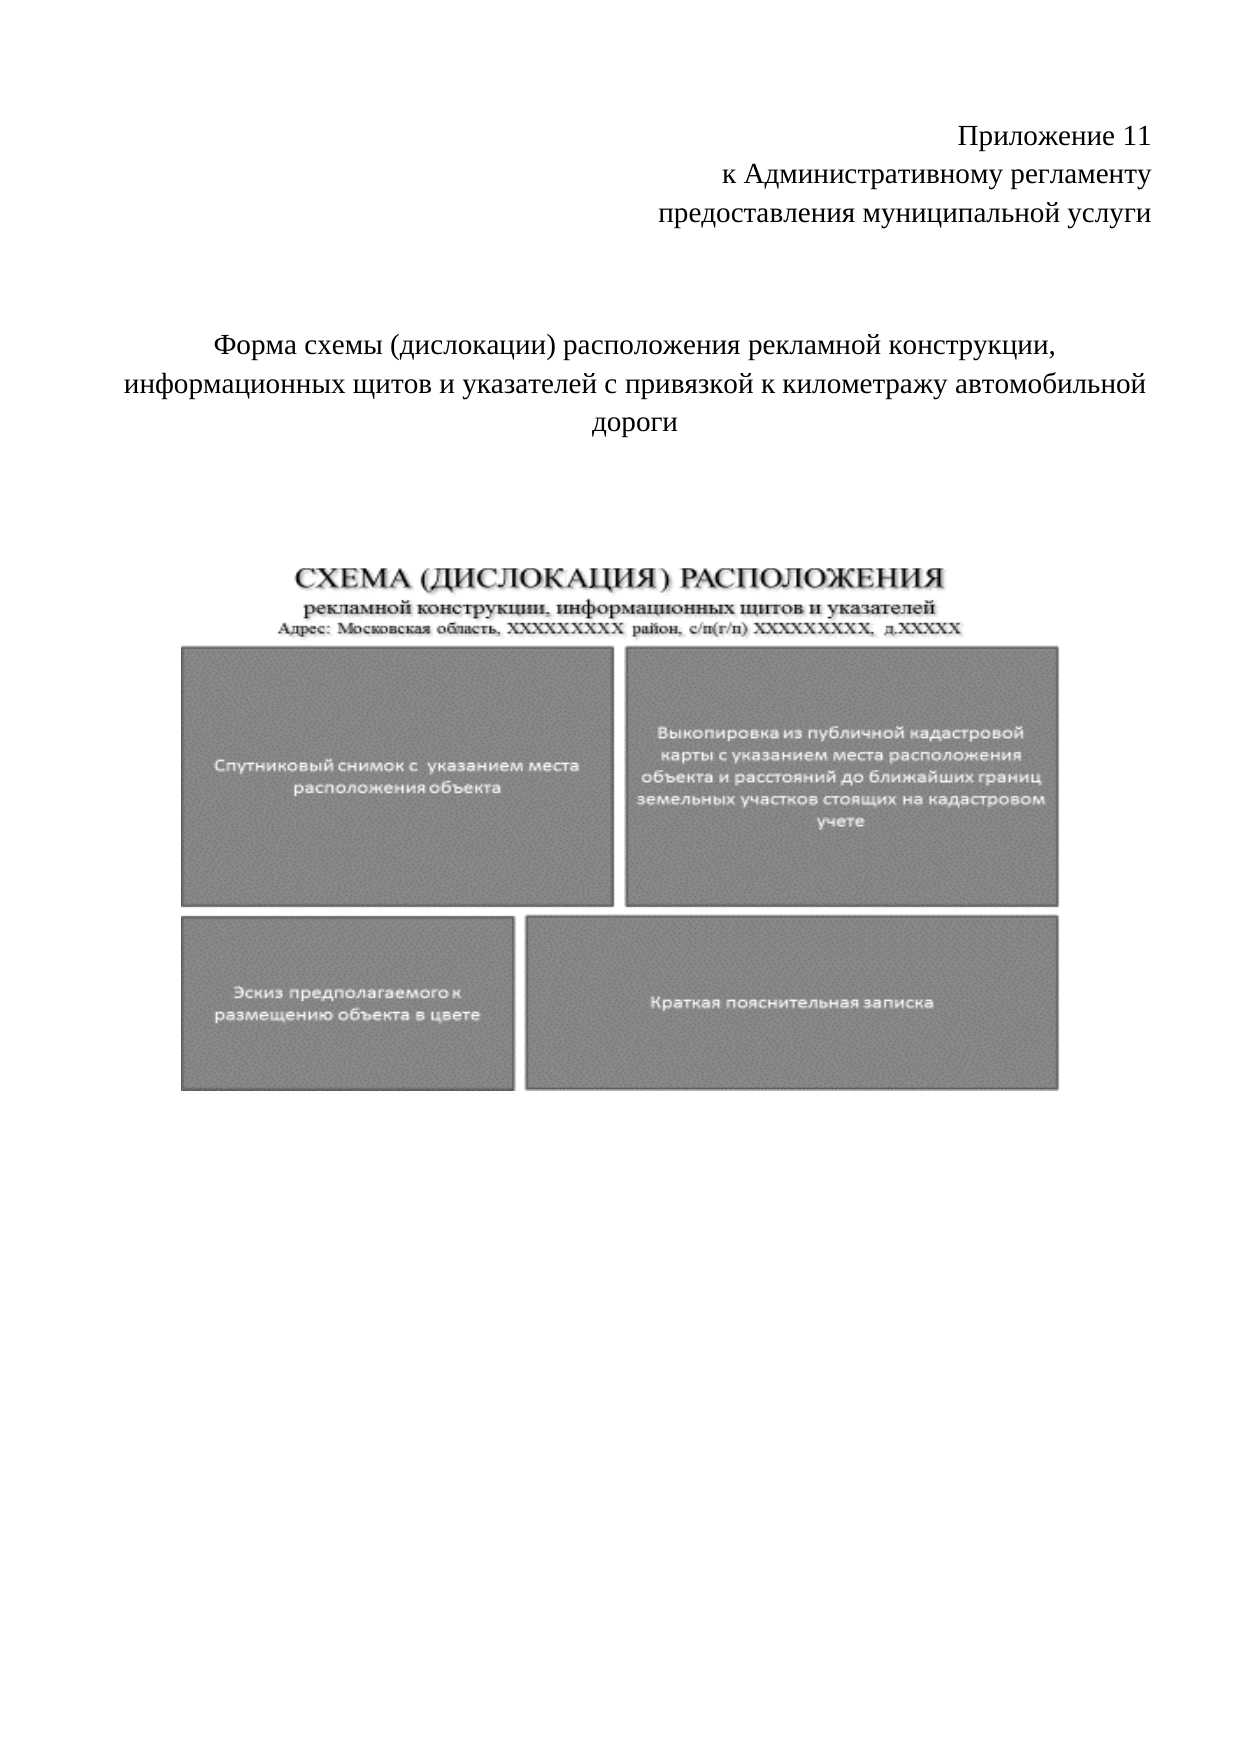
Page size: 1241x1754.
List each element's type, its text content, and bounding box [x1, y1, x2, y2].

subtitle Форма схемы (дислокации) расположения рекламной конструкции, информационных щитов и указателей с привязкой к километражу автомобильной дороги [118, 327, 1152, 438]
text к Административному регламенту [118, 157, 1152, 190]
picture [181, 568, 1060, 1091]
text предоставления муниципальной услуги [118, 195, 1152, 229]
text Приложение 11 [118, 118, 1152, 152]
